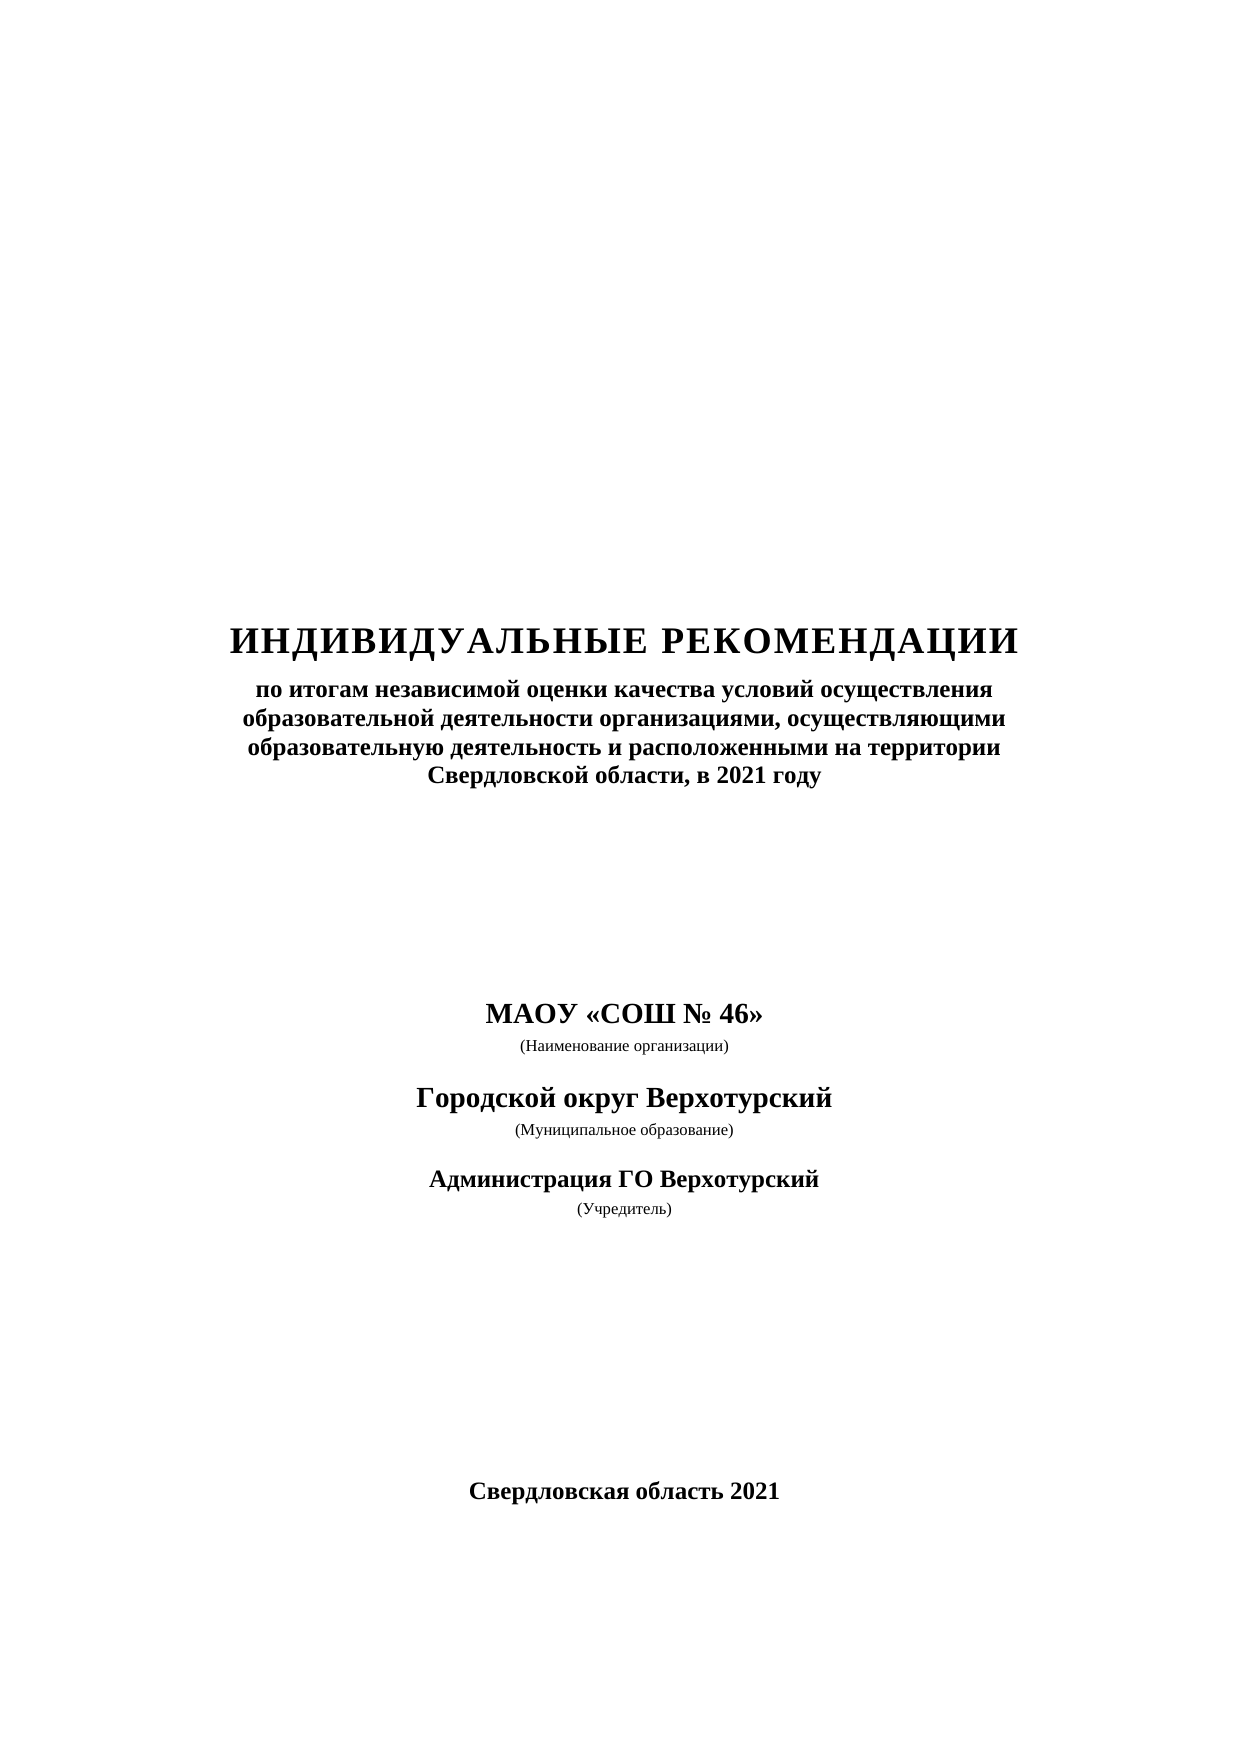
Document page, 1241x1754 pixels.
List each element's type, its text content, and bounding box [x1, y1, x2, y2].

text МАОУ «СОШ № 46» [177, 996, 1071, 1030]
text (Учредитель) [177, 1199, 1071, 1218]
text (Наименование организации) [177, 1036, 1071, 1055]
text по итогам независимой оценки качества условий осуществления образовательной деятельности организациями, осуществляющими образовательную деятельность и расположенными на территории Свердловской области, в 2021 году [177, 674, 1071, 789]
text Администрация ГО Верхотурский [177, 1164, 1071, 1193]
text Городской округ Верхотурский [177, 1080, 1071, 1114]
text Свердловская область 2021 [177, 1476, 1071, 1505]
text (Муниципальное образование) [177, 1120, 1071, 1139]
text ИНДИВИДУАЛЬНЫЕ РЕКОМЕНДАЦИИ [177, 619, 1071, 662]
